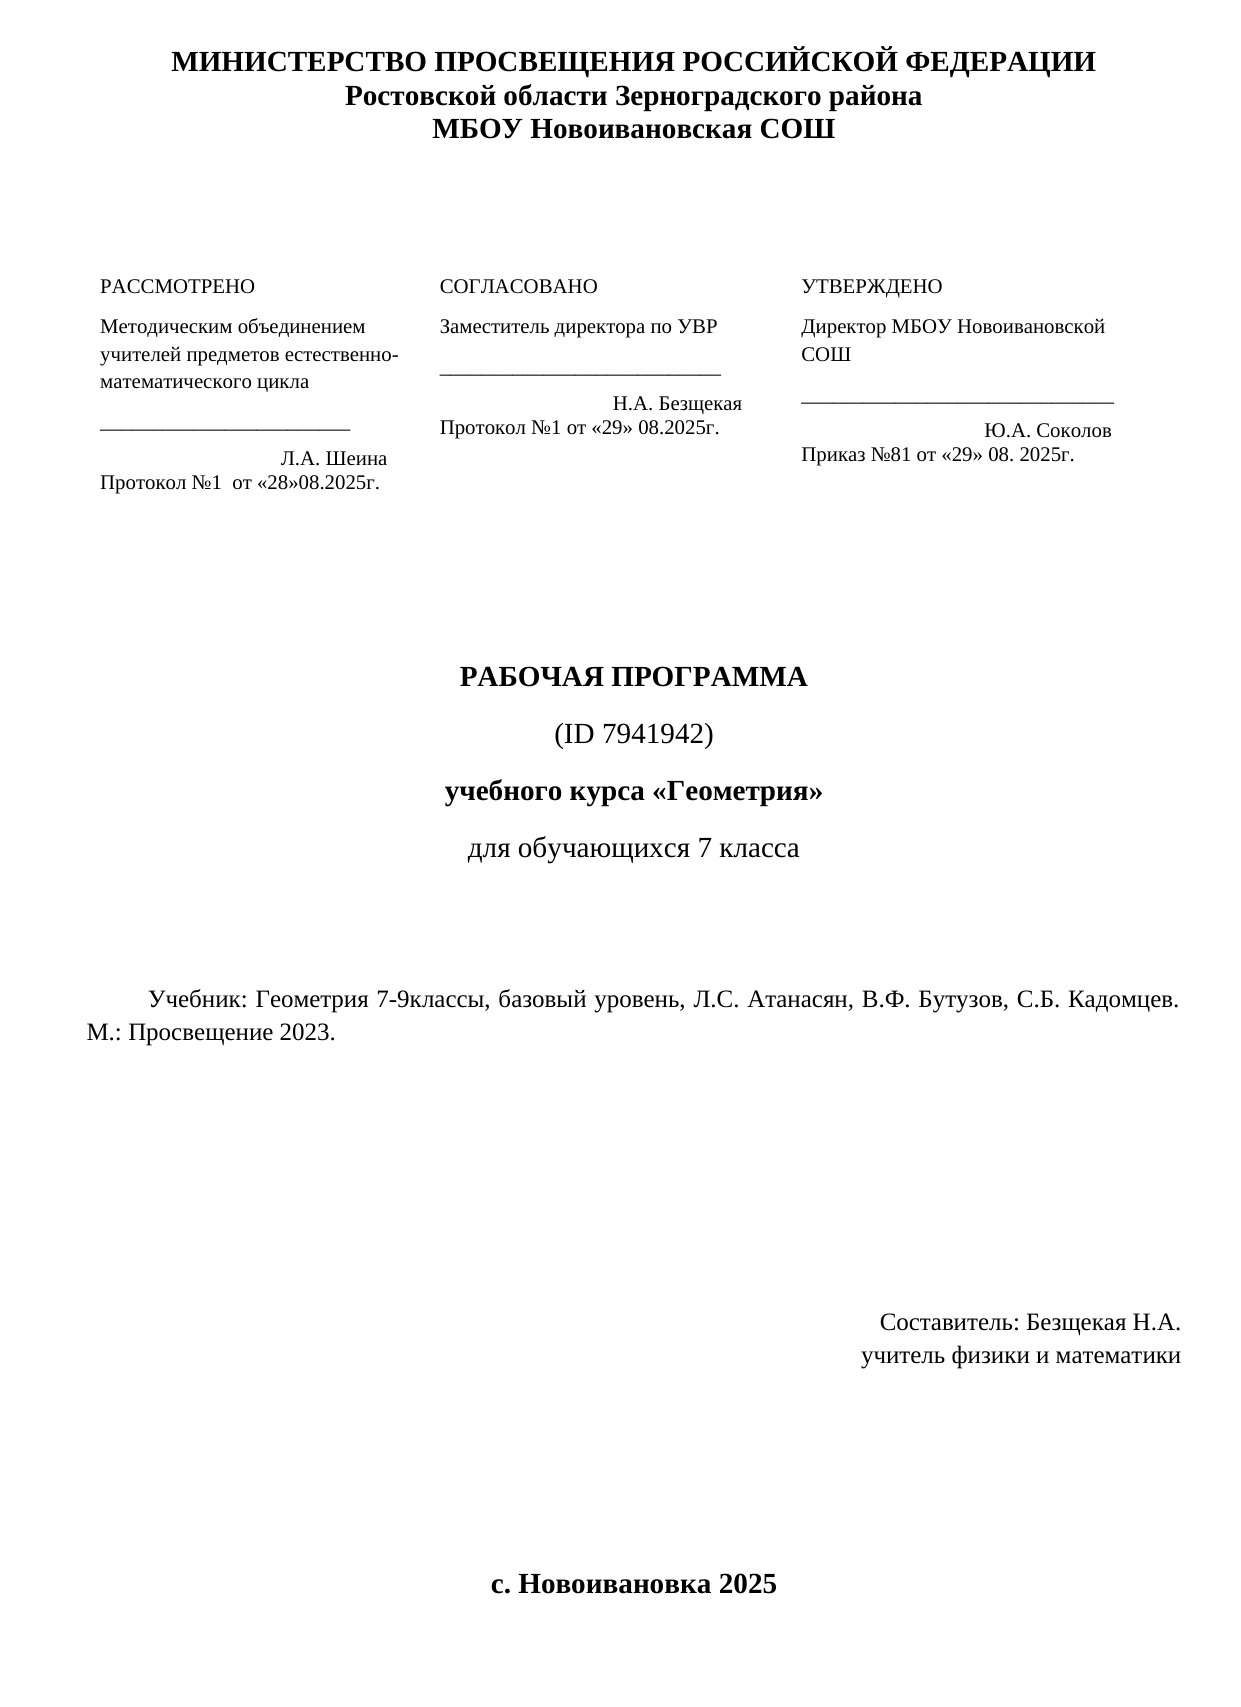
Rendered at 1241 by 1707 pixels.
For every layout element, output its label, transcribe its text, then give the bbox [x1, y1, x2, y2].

text Учебник: Геометрия 7-9классы, базовый уровень, Л.С. Атанасян, В.Ф. Бутузов, С.Б. Кадомцев. М.: Просвещение 2023. [86, 984, 1181, 1045]
text Составитель: Безщекая Н.А. [86, 1307, 1181, 1336]
text (ID 7941942) [86, 716, 1181, 750]
table_header РАССМОТРЕНО Методическим объединением учителей предметов естественно-математического цикла ________________________ Л.А. Шеина Протокол №1 от «28»08.2025г. [89, 274, 428, 530]
text Ростовской области Зерноградского района [86, 78, 1181, 111]
table_header СОГЛАСОВАНО Заместитель директора по УВР ___________________________ Н.А. Безщекая Протокол №1 от «29» 08.2025г. [428, 274, 783, 530]
text учитель физики и математики [86, 1340, 1181, 1369]
table_header УТВЕРЖДЕНО Директор МБОУ Новоивановской СОШ ______________________________ Ю.А. Соколов Приказ №81 от «29» 08. 2025г. [783, 274, 1152, 530]
text учебного курса «Геометрия» [86, 773, 1181, 807]
text для обучающихся 7 класса [86, 830, 1181, 864]
text МБОУ Новоивановская СОШ [86, 111, 1181, 145]
text РАБОЧАЯ ПРОГРАММА [86, 659, 1181, 693]
text МИНИСТЕРСТВО ПРОСВЕЩЕНИЯ РОССИЙСКОЙ ФЕДЕРАЦИИ [86, 44, 1181, 78]
text с. Новоивановка 2025 [86, 1566, 1181, 1600]
